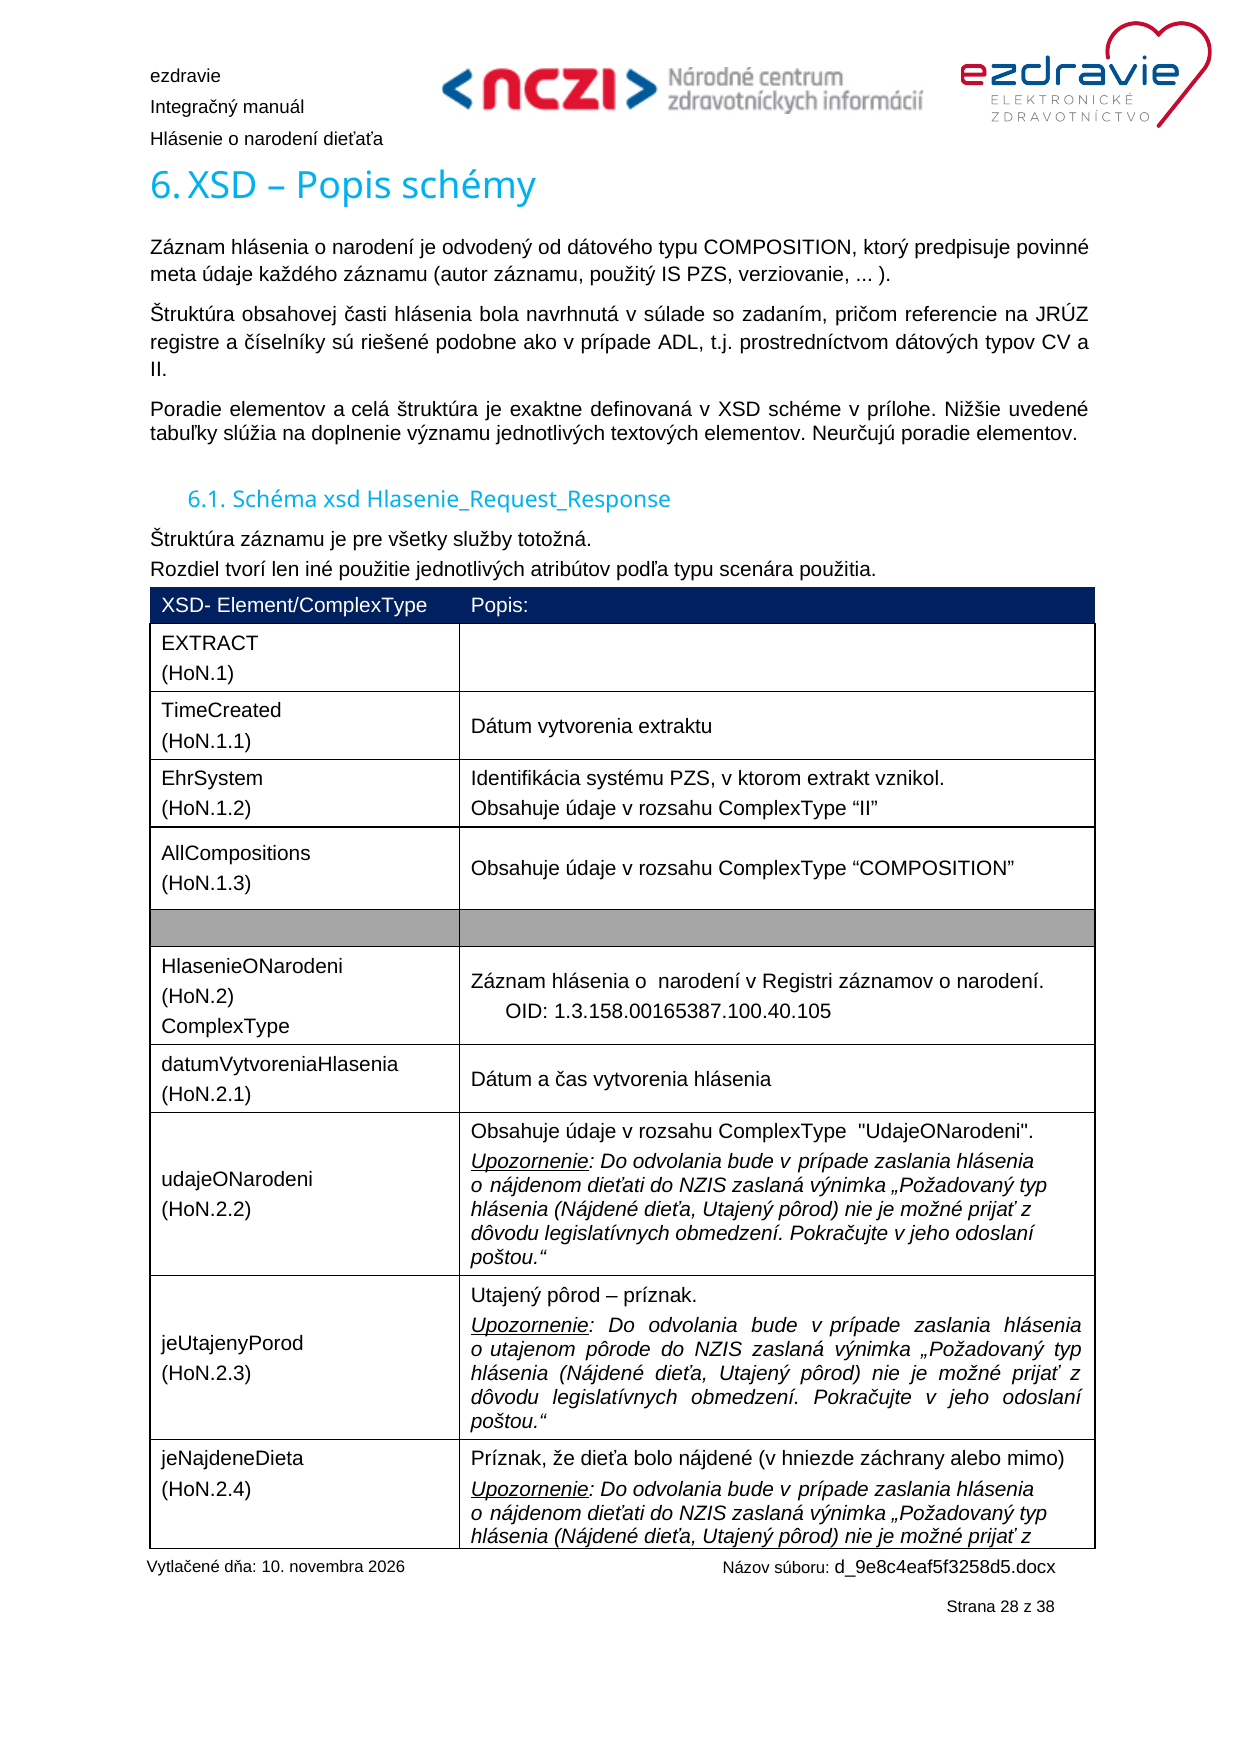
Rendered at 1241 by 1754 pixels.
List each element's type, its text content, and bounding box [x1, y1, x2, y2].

table_cell Dátum a čas vytvorenia hlásenia [460, 1045, 1094, 1112]
table_cell [460, 624, 1094, 691]
table_cell EXTRACT (HoN.1) [151, 624, 459, 691]
text Záznam hlásenia o narodení je odvodený od dátového typu COMPOSITION, ktorý predpisuje povinné meta údaje každého záznamu (autor záznamu, použitý IS PZS, verziovanie, ... ). [150, 235, 1090, 286]
subtitle Schéma xsd Hlasenie_Request_Response [187, 483, 1090, 514]
table_cell Dátum vytvorenia extraktu [460, 692, 1094, 759]
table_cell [460, 1440, 1094, 1548]
table_cell Obsahuje údaje v rozsahu ComplexType “COMPOSITION” [460, 828, 1094, 909]
table_cell [151, 910, 459, 946]
picture [442, 67, 924, 114]
subtitle XSD – Popis schémy [150, 159, 1090, 210]
table_cell AllCompositions (HoN.1.3) [151, 828, 459, 909]
table_header Popis: [459, 587, 1095, 623]
table_header XSD- Element/ComplexType [150, 587, 459, 623]
table_cell jeNajdeneDieta (HoN.2.4) [151, 1440, 459, 1548]
text Štruktúra záznamu je pre všetky služby totožná. [150, 526, 1090, 550]
text Rozdiel tvorí len iné použitie jednotlivých atribútov podľa typu scenára použitia. [150, 557, 1090, 581]
text Poradie elementov a celá štruktúra je exaktne definovaná v XSD schéme v prílohe. Nižšie uvedené tabuľky slúžia na doplnenie významu jednotlivých textových elementov. Neurčujú poradie elementov. [150, 397, 1090, 445]
table_cell udajeONarodeni (HoN.2.2) [151, 1113, 459, 1275]
table_cell datumVytvoreniaHlasenia (HoN.2.1) [151, 1045, 459, 1112]
table_cell Záznam hlásenia o narodení v Registri záznamov o narodení. OID: 1.3.158.00165387.100.40.105 [460, 947, 1094, 1044]
table_cell TimeCreated (HoN.1.1) [151, 692, 459, 759]
picture [961, 21, 1212, 128]
table_cell HlasenieONarodeni (HoN.2) ComplexType [151, 947, 459, 1044]
table_cell Identifikácia systému PZS, v ktorom extrakt vznikol. Obsahuje údaje v rozsahu ComplexType “II” [460, 760, 1094, 826]
table_cell Utajený pôrod – príznak. Upozornenie: Do odvolania bude v prípade zaslania hlásenia o utajenom pôrode do NZIS zaslaná výnimka „Požadovaný typ hlásenia (Nájdené dieťa, Utajený pôrod) nie je možné prijať z dôvodu legislatívnych obmedzení. Pokračujte v jeho odoslaní poštou.“ [460, 1276, 1094, 1439]
table_cell [460, 910, 1094, 946]
text Štruktúra obsahovej časti hlásenia bola navrhnutá v súlade so zadaním, pričom referencie na JRÚZ registre a číselníky sú riešené podobne ako v prípade ADL, t.j. prostredníctvom dátových typov CV a II. [150, 302, 1090, 381]
table_cell EhrSystem (HoN.1.2) [151, 760, 459, 826]
table_cell jeUtajenyPorod (HoN.2.3) [151, 1276, 459, 1439]
table_cell Obsahuje údaje v rozsahu ComplexType "UdajeONarodeni". Upozornenie: Do odvolania bude v prípade zaslania hlásenia o nájdenom dieťati do NZIS zaslaná výnimka „Požadovaný typ hlásenia (Nájdené dieťa, Utajený pôrod) nie je možné prijať z dôvodu legislatívnych obmedzení. Pokračujte v jeho odoslaní poštou.“ [460, 1113, 1094, 1275]
